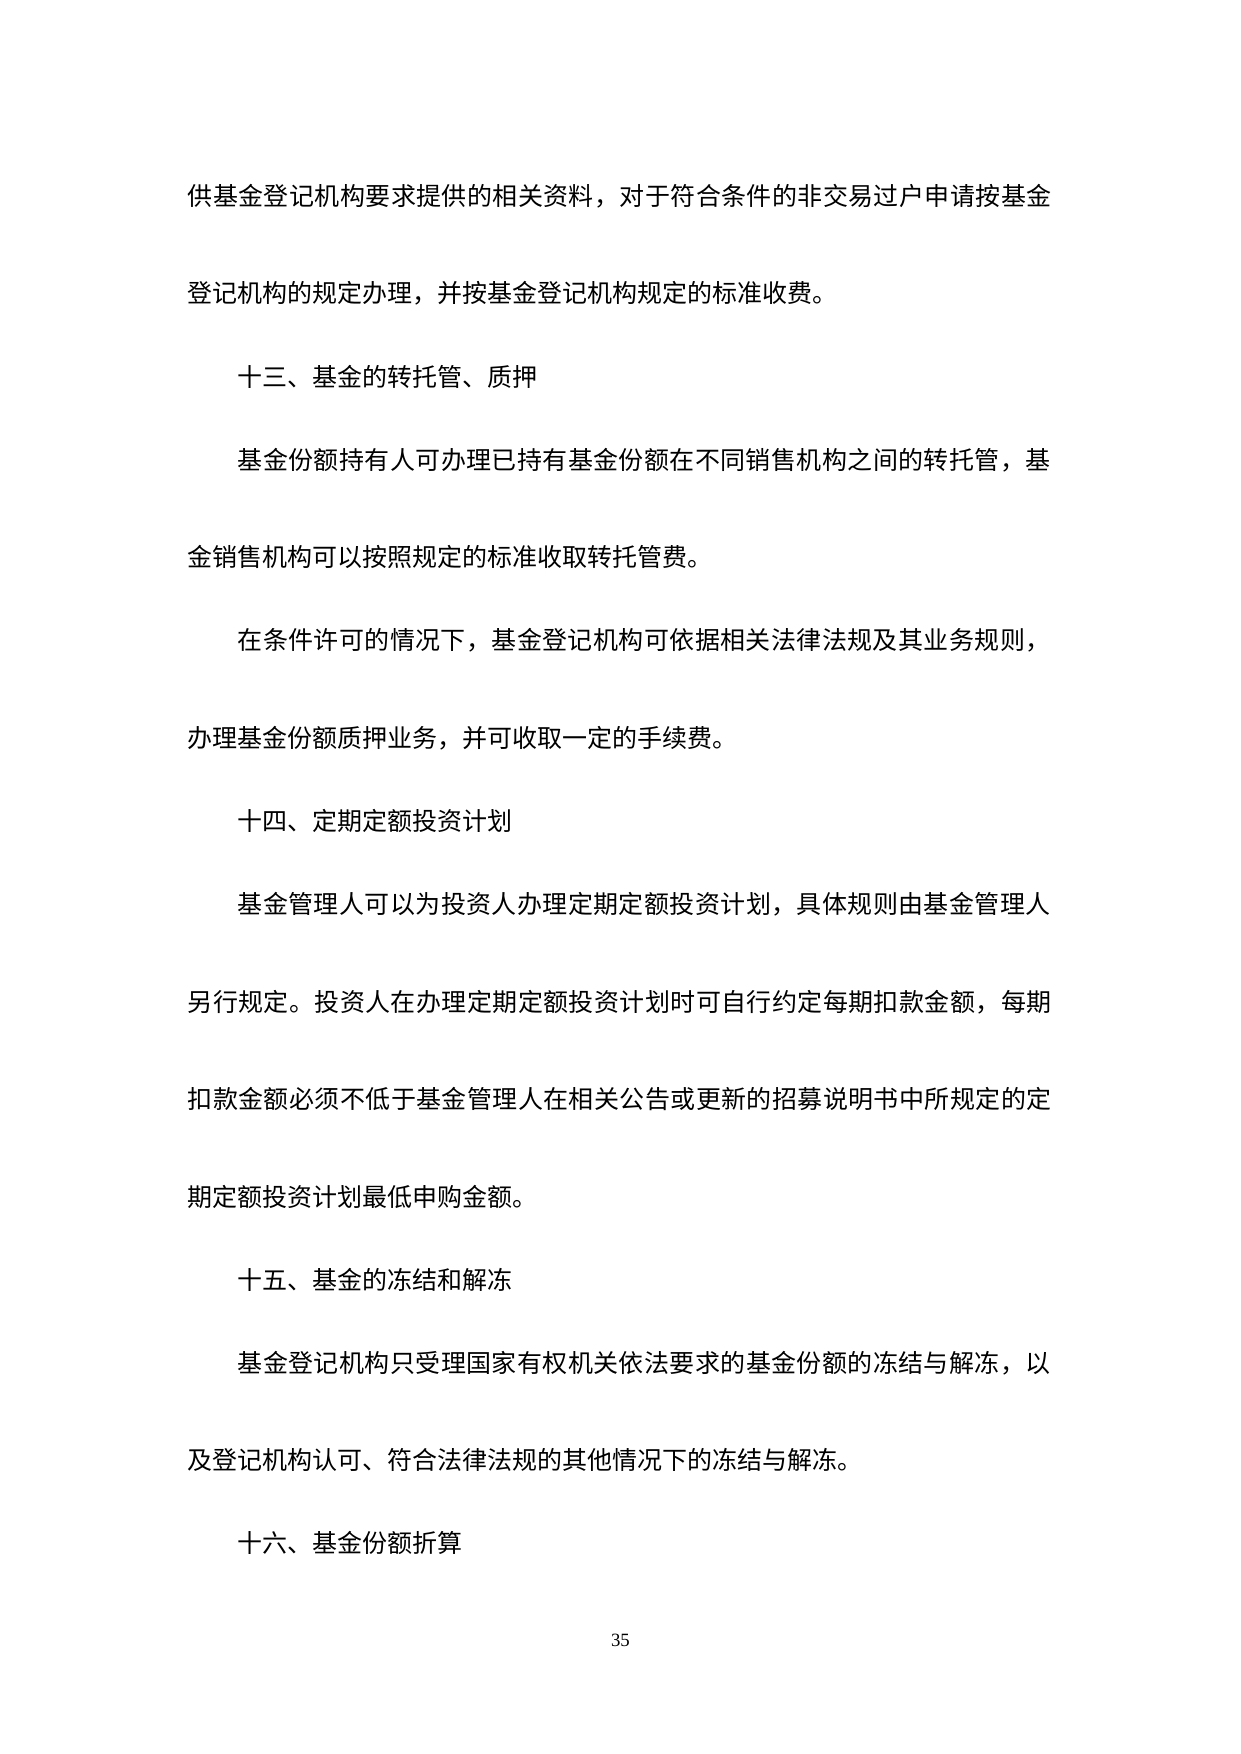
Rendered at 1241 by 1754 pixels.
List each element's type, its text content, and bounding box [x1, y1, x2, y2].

text 十四、定期定额投资计划 [187, 787, 1053, 852]
text 基金管理人可以为投资人办理定期定额投资计划，具体规则由基金管理人另行规定。投资人在办理定期定额投资计划时可自行约定每期扣款金额，每期扣款金额必须不低于基金管理人在相关公告或更新的招募说明书中所规定的定期定额投资计划最低申购金额。 [187, 870, 1053, 1228]
text 在条件许可的情况下，基金登记机构可依据相关法律法规及其业务规则，办理基金份额质押业务，并可收取一定的手续费。 [187, 606, 1053, 769]
text 十六、基金份额折算 [187, 1509, 1053, 1574]
text 十五、基金的冻结和解冻 [187, 1246, 1053, 1311]
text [187, 162, 1053, 324]
text 基金登记机构只受理国家有权机关依法要求的基金份额的冻结与解冻，以及登记机构认可、符合法律法规的其他情况下的冻结与解冻。 [187, 1329, 1053, 1491]
text 十三、基金的转托管、质押 [187, 343, 1053, 408]
text 基金份额持有人可办理已持有基金份额在不同销售机构之间的转托管，基金销售机构可以按照规定的标准收取转托管费。 [187, 426, 1053, 588]
